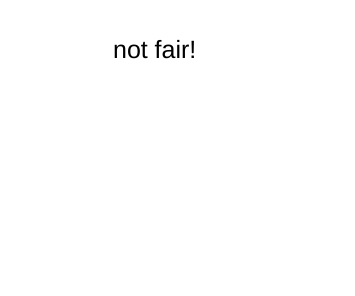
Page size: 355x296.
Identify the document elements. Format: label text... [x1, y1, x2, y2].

text not fair! [113, 35, 242, 64]
